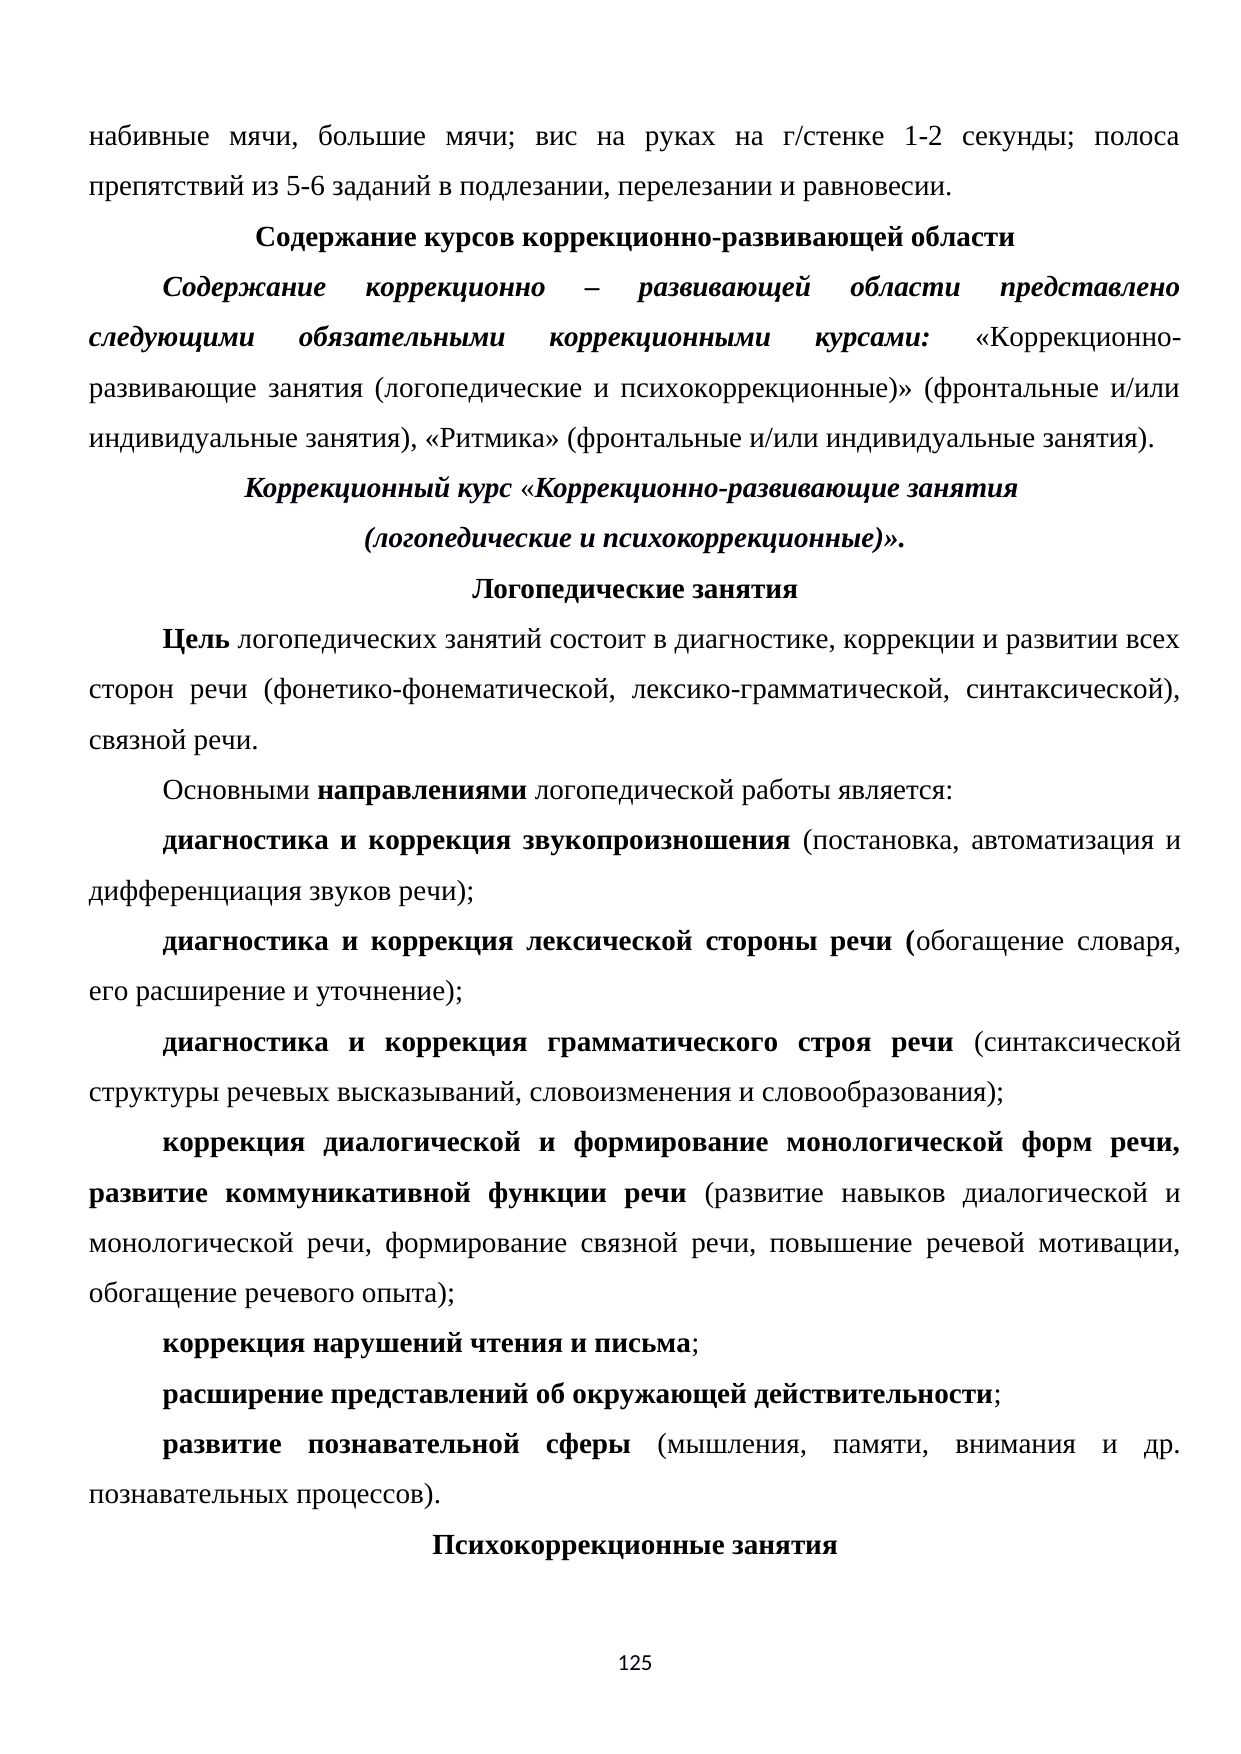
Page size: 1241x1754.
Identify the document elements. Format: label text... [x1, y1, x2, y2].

text Логопедические занятия [89, 571, 1181, 604]
text Содержание курсов коррекционно-развивающей области [89, 219, 1181, 252]
list расширение представлений об окружающей действительности; [89, 1376, 1181, 1409]
list диагностика и коррекция лексической стороны речи (обогащение словаря, его расширение и уточнение); [89, 923, 1181, 1007]
list Основными направлениями логопедической работы является: [89, 772, 1181, 806]
text Коррекционный курс «Коррекционно-развивающие занятия (логопедические и психокоррекционные)». [89, 470, 1181, 554]
list Цель логопедических занятий состоит в диагностике, коррекции и развитии всех сторон речи (фонетико-фонематической, лексико-грамматической, синтаксической), связной речи. [89, 621, 1181, 755]
text Психокоррекционные занятия [89, 1527, 1181, 1560]
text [89, 118, 1181, 202]
list коррекция диалогической и формирование монологической форм речи, развитие коммуникативной функции речи (развитие навыков диалогической и монологической речи, формирование связной речи, повышение речевой мотивации, обогащение речевого опыта); [89, 1124, 1181, 1309]
list развитие познавательной сферы (мышления, памяти, внимания и др. познавательных процессов). [89, 1426, 1181, 1510]
list Содержание коррекционно – развивающей области представлено следующими обязательными коррекционными курсами: «Коррекционно-развивающие занятия (логопедические и психокоррекционные)» (фронтальные и/или индивидуальные занятия), «Ритмика» (фронтальные и/или индивидуальные занятия). [89, 269, 1181, 453]
list диагностика и коррекция звукопроизношения (постановка, автоматизация и дифференциация звуков речи); [89, 822, 1181, 906]
list коррекция нарушений чтения и письма; [89, 1326, 1181, 1359]
list диагностика и коррекция грамматического строя речи (синтаксической структуры речевых высказываний, словоизменения и словообразования); [89, 1024, 1181, 1108]
